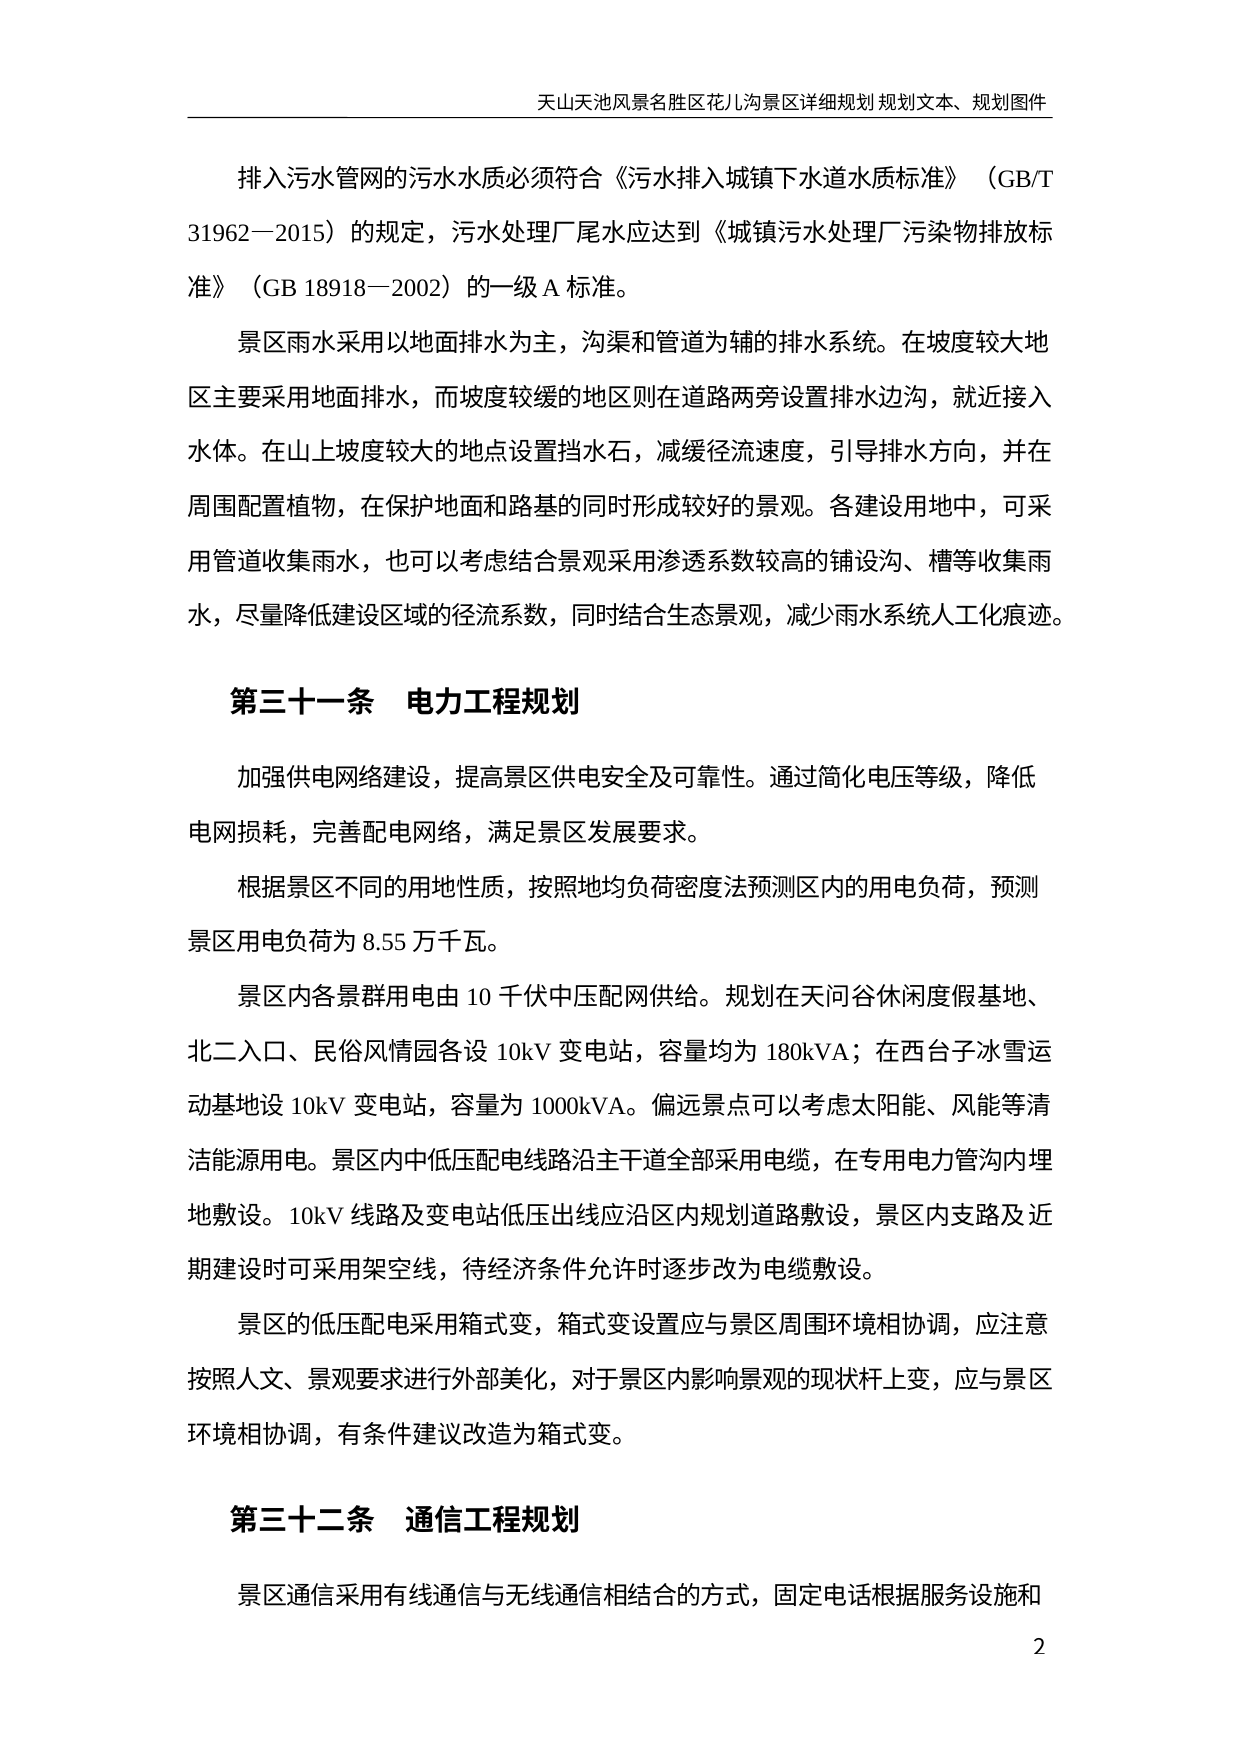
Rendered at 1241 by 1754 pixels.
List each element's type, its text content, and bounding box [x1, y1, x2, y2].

text 加强供电网络建设，提高景区供电安全及可靠性。通过简化电压等级，降低电网损耗，完善配电网络，满足景区发展要求。 [187, 757, 1053, 848]
text 排入污水管网的污水水质必须符合《污水排入城镇下水道水质标准》（GB/T 31962—2015）的规定，污水处理厂尾水应达到《城镇污水处理厂污染物排放标准》（GB 18918—2002）的一级 A 标准。 [187, 158, 1053, 304]
subtitle 第三十一条 电力工程规划 [229, 678, 1113, 721]
text 根据景区不同的用地性质，按照地均负荷密度法预测区内的用电负荷，预测景区用电负荷为 8.55 万千瓦。 [187, 867, 1053, 958]
text 景区雨水采用以地面排水为主，沟渠和管道为辅的排水系统。在坡度较大地区主要采用地面排水，而坡度较缓的地区则在道路两旁设置排水边沟，就近接入水体。在山上坡度较大的地点设置挡水石，减缓径流速度，引导排水方向，并在周围配置植物，在保护地面和路基的同时形成较好的景观。各建设用地中，可采用管道收集雨水，也可以考虑结合景观采用渗透系数较高的铺设沟、槽等收集雨水，尽量降低建设区域的径流系数，同时结合生态景观，减少雨水系统人工化痕迹。 [187, 322, 1053, 632]
text 景区的低压配电采用箱式变，箱式变设置应与景区周围环境相协调，应注意按照人文、景观要求进行外部美化，对于景区内影响景观的现状杆上变，应与景区环境相协调，有条件建议改造为箱式变。 [187, 1305, 1053, 1451]
subtitle 第三十二条 通信工程规划 [229, 1496, 1113, 1539]
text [187, 1576, 1053, 1612]
text 景区内各景群用电由 10 千伏中压配网供给。规划在天问谷休闲度假基地、北二入口、民俗风情园各设 10kV 变电站，容量均为 180kVA；在西台子冰雪运动基地设 10kV 变电站，容量为 1000kVA。偏远景点可以考虑太阳能、风能等清洁能源用电。景区内中低压配电线路沿主干道全部采用电缆，在专用电力管沟内埋地敷设。10kV 线路及变电站低压出线应沿区内规划道路敷设，景区内支路及近期建设时可采用架空线，待经济条件允许时逐步改为电缆敷设。 [187, 976, 1053, 1286]
